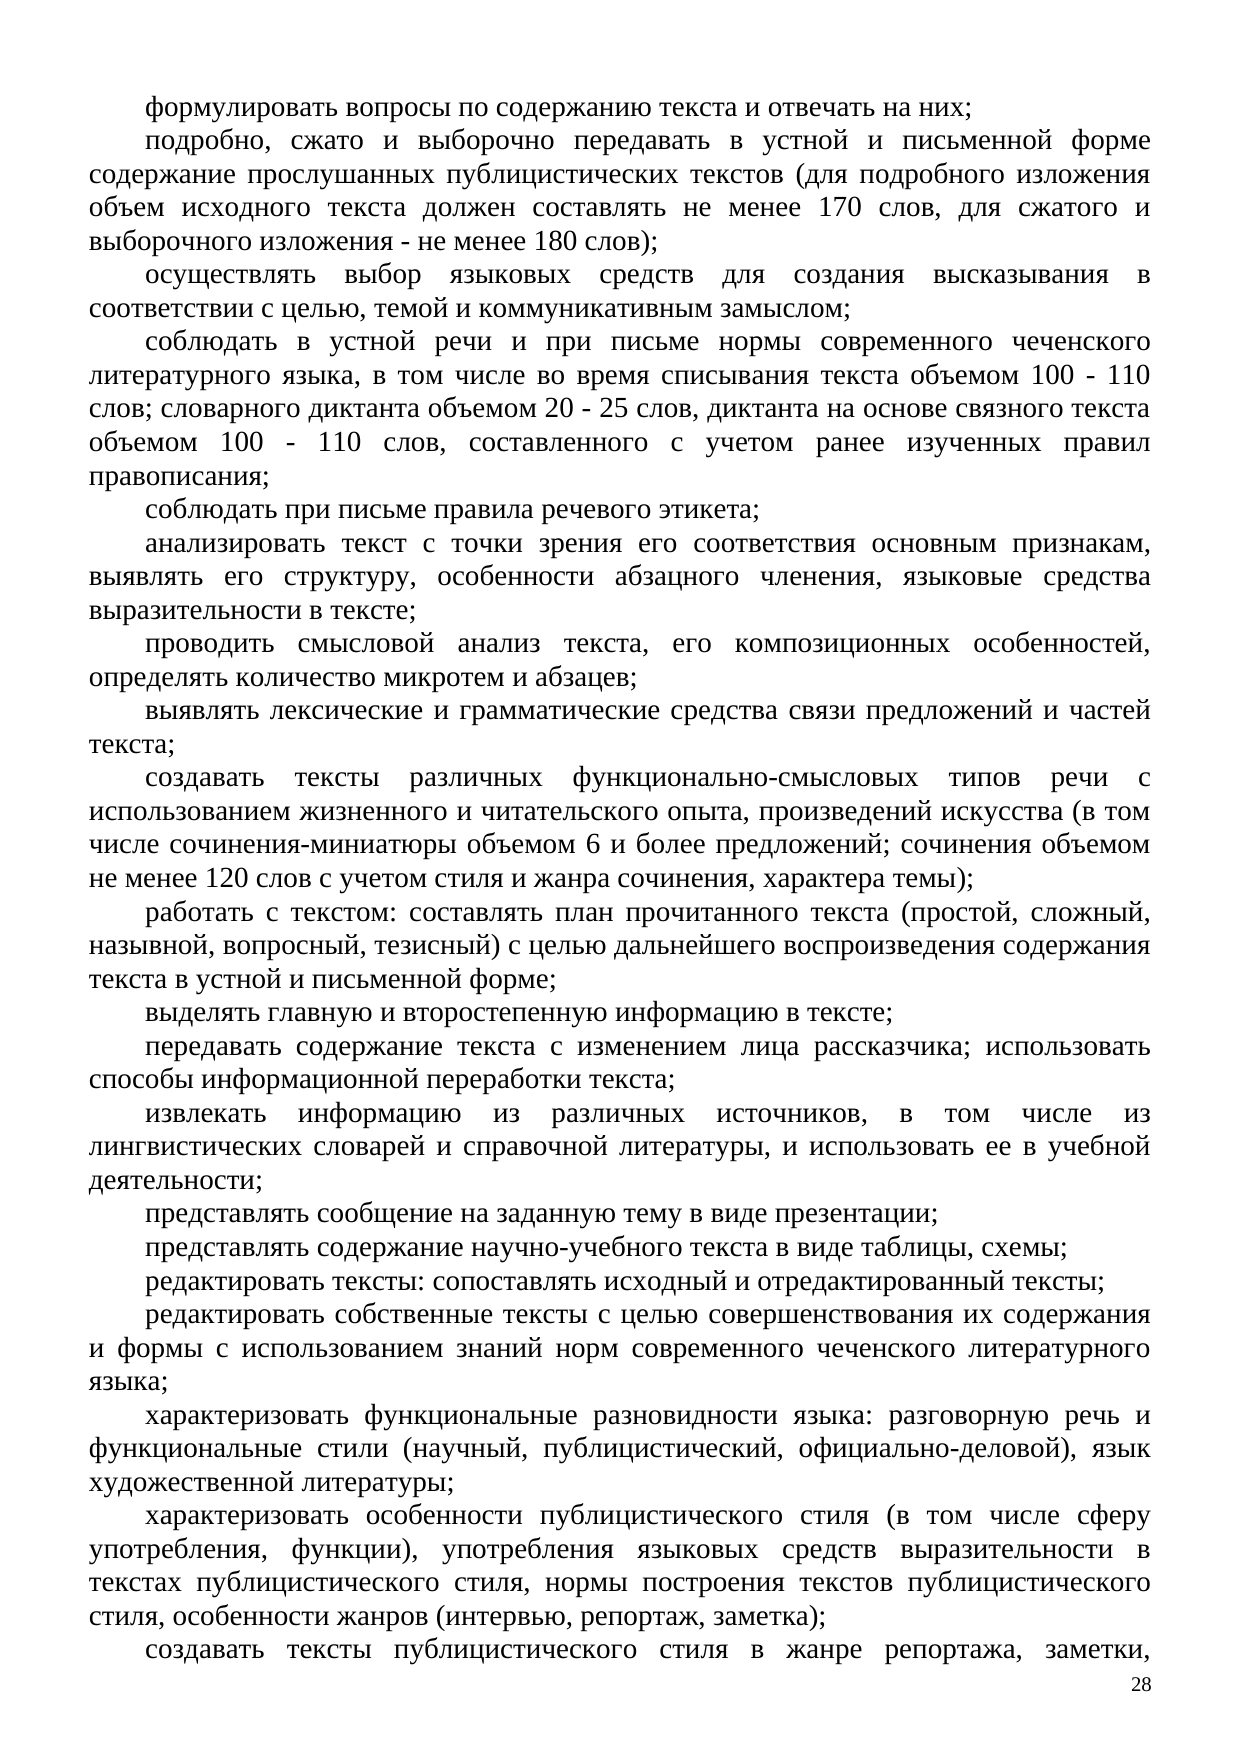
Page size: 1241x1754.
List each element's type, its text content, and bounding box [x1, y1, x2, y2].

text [89, 1632, 1152, 1665]
text осуществлять выбор языковых средств для создания высказывания в соответствии с целью, темой и коммуникативным замыслом; [89, 256, 1152, 323]
text анализировать текст с точки зрения его соответствия основным признакам, выявлять его структуру, особенности абзацного членения, языковые средства выразительности в тексте; [89, 525, 1152, 625]
text выявлять лексические и грамматические средства связи предложений и частей текста; [89, 692, 1152, 759]
text выделять главную и второстепенную информацию в тексте; [89, 994, 1152, 1028]
text соблюдать в устной речи и при письме нормы современного чеченского литературного языка, в том числе во время списывания текста объемом 100 - 110 слов; словарного диктанта объемом 20 - 25 слов, диктанта на основе связного текста объемом 100 - 110 слов, составленного с учетом ранее изученных правил правописания; [89, 323, 1152, 491]
text подробно, сжато и выборочно передавать в устной и письменной форме содержание прослушанных публицистических текстов (для подробного изложения объем исходного текста должен составлять не менее 170 слов, для сжатого и выборочного изложения - не менее 180 слов); [89, 122, 1152, 256]
text соблюдать при письме правила речевого этикета; [89, 491, 1152, 525]
text работать с текстом: составлять план прочитанного текста (простой, сложный, назывной, вопросный, тезисный) с целью дальнейшего воспроизведения содержания текста в устной и письменной форме; [89, 894, 1152, 994]
text формулировать вопросы по содержанию текста и отвечать на них; [89, 89, 1152, 122]
text характеризовать особенности публицистического стиля (в том числе сферу употребления, функции), употребления языковых средств выразительности в текстах публицистического стиля, нормы построения текстов публицистического стиля, особенности жанров (интервью, репортаж, заметка); [89, 1497, 1152, 1632]
text редактировать собственные тексты с целью совершенствования их содержания и формы с использованием знаний норм современного чеченского литературного языка; [89, 1296, 1152, 1397]
text извлекать информацию из различных источников, в том числе из лингвистических словарей и справочной литературы, и использовать ее в учебной деятельности; [89, 1095, 1152, 1196]
text редактировать тексты: сопоставлять исходный и отредактированный тексты; [89, 1263, 1152, 1296]
text представлять содержание научно-учебного текста в виде таблицы, схемы; [89, 1229, 1152, 1263]
text характеризовать функциональные разновидности языка: разговорную речь и функциональные стили (научный, публицистический, официально-деловой), язык художественной литературы; [89, 1397, 1152, 1497]
text создавать тексты различных функционально-смысловых типов речи с использованием жизненного и читательского опыта, произведений искусства (в том числе сочинения-миниатюры объемом 6 и более предложений; сочинения объемом не менее 120 слов с учетом стиля и жанра сочинения, характера темы); [89, 759, 1152, 894]
text передавать содержание текста с изменением лица рассказчика; использовать способы информационной переработки текста; [89, 1028, 1152, 1095]
text представлять сообщение на заданную тему в виде презентации; [89, 1196, 1152, 1229]
text проводить смысловой анализ текста, его композиционных особенностей, определять количество микротем и абзацев; [89, 625, 1152, 692]
